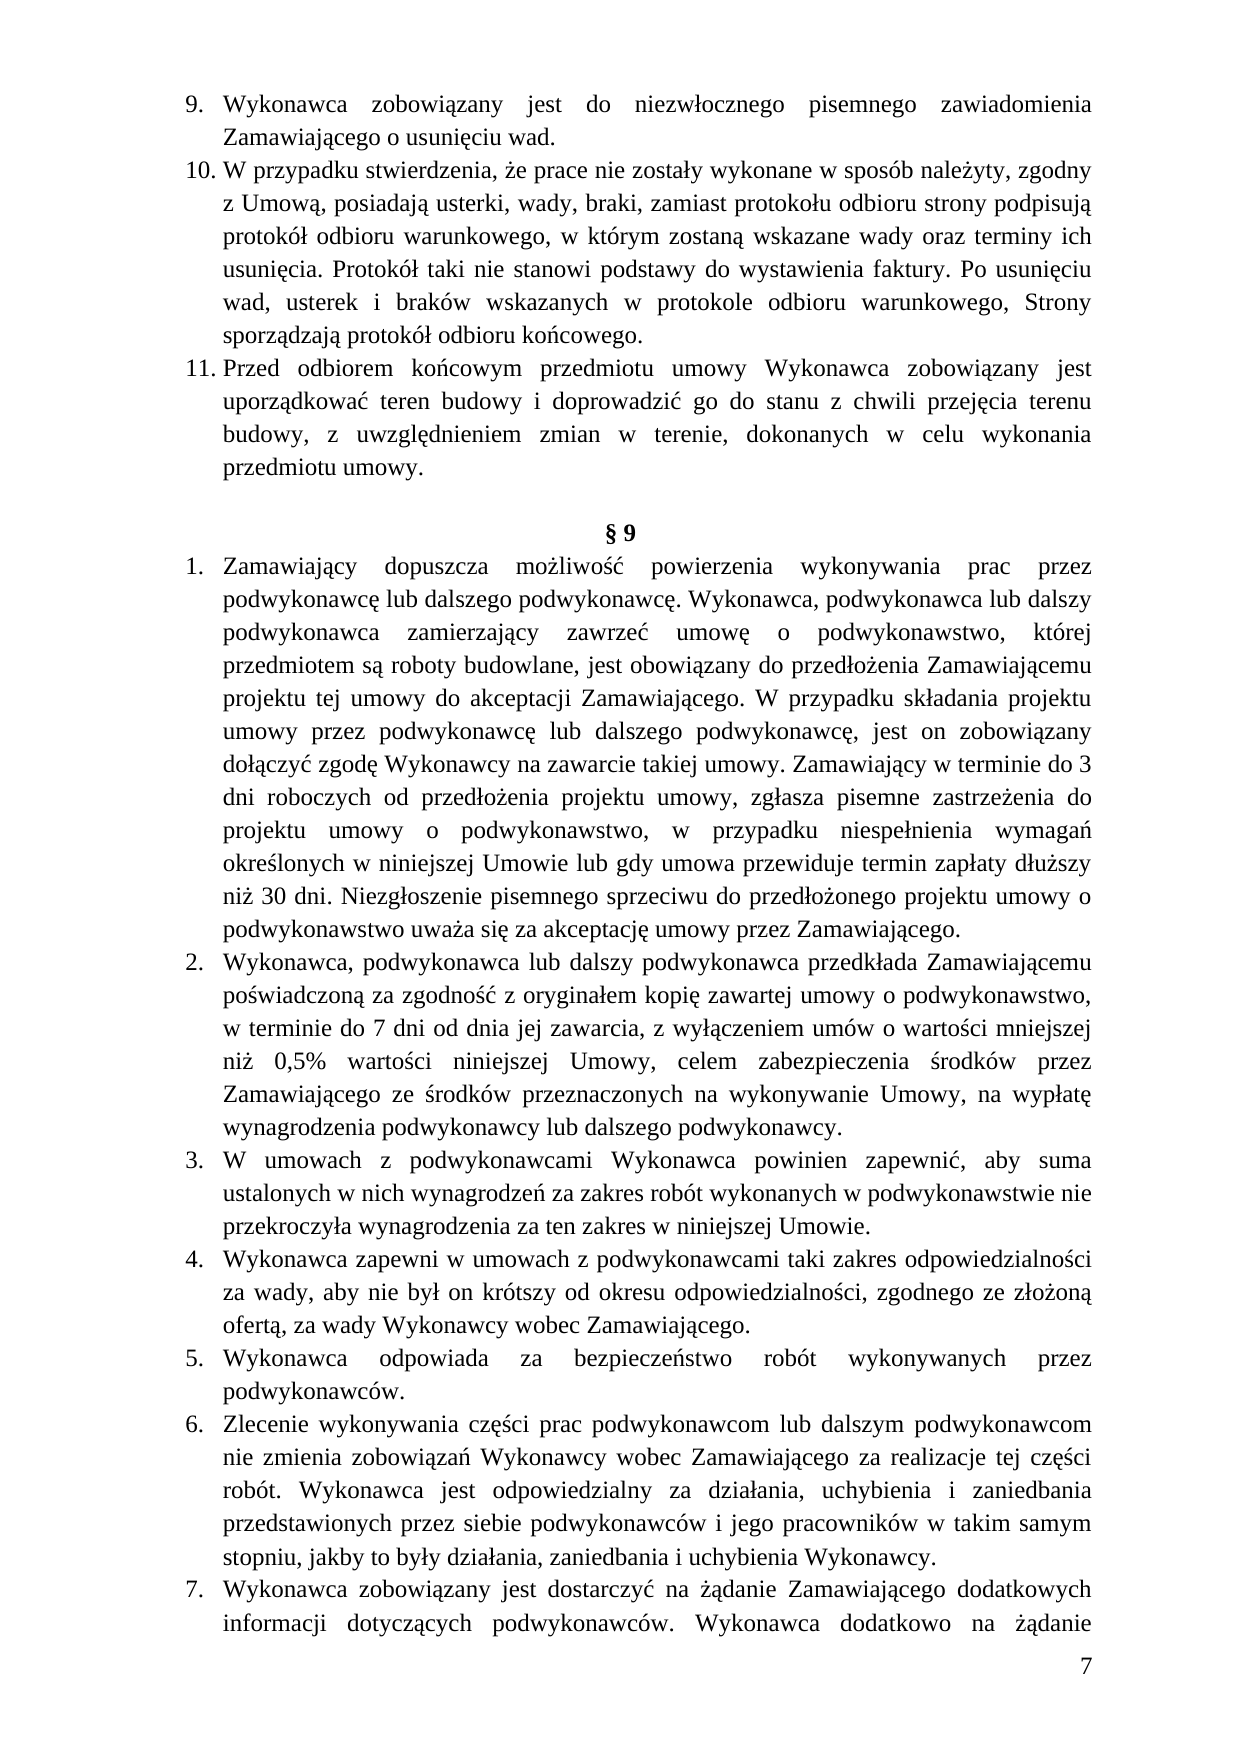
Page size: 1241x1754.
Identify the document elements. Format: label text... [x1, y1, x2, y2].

list Wykonawca zobowiązany jest do niezwłocznego pisemnego zawiadomienia Zamawiającego o usunięciu wad. [185, 89, 1092, 150]
list Zamawiający dopuszcza możliwość powierzenia wykonywania prac przez podwykonawcę lub dalszego podwykonawcę. Wykonawca, podwykonawca lub dalszy podwykonawca zamierzający zawrzeć umowę o podwykonawstwo, której przedmiotem są roboty budowlane, jest obowiązany do przedłożenia Zamawiającemu projektu tej umowy do akceptacji Zamawiającego. W przypadku składania projektu umowy przez podwykonawcę lub dalszego podwykonawcę, jest on zobowiązany dołączyć zgodę Wykonawcy na zawarcie takiej umowy. Zamawiający w terminie do 3 dni roboczych od przedłożenia projektu umowy, zgłasza pisemne zastrzeżenia do projektu umowy o podwykonawstwo, w przypadku niespełnienia wymagań określonych w niniejszej Umowie lub gdy umowa przewiduje termin zapłaty dłuższy niż 30 dni. Niezgłoszenie pisemnego sprzeciwu do przedłożonego projektu umowy o podwykonawstwo uważa się za akceptację umowy przez Zamawiającego. [185, 551, 1092, 943]
list Wykonawca, podwykonawca lub dalszy podwykonawca przedkłada Zamawiającemu poświadczoną za zgodność z oryginałem kopię zawartej umowy o podwykonawstwo, w terminie do 7 dni od dnia jej zawarcia, z wyłączeniem umów o wartości mniejszej niż 0,5% wartości niniejszej Umowy, celem zabezpieczenia środków przez Zamawiającego ze środków przeznaczonych na wykonywanie Umowy, na wypłatę wynagrodzenia podwykonawcy lub dalszego podwykonawcy. [185, 947, 1092, 1141]
list Wykonawca zapewni w umowach z podwykonawcami taki zakres odpowiedzialności za wady, aby nie był on krótszy od okresu odpowiedzialności, zgodnego ze złożoną ofertą, za wady Wykonawcy wobec Zamawiającego. [185, 1244, 1092, 1339]
list Przed odbiorem końcowym przedmiotu umowy Wykonawca zobowiązany jest uporządkować teren budowy i doprowadzić go do stanu z chwili przejęcia terenu budowy, z uwzględnieniem zmian w terenie, dokonanych w celu wykonania przedmiotu umowy. [185, 353, 1092, 481]
list Wykonawca odpowiada za bezpieczeństwo robót wykonywanych przez podwykonawców. [185, 1343, 1092, 1405]
list W umowach z podwykonawcami Wykonawca powinien zapewnić, aby suma ustalonych w nich wynagrodzeń za zakres robót wykonanych w podwykonawstwie nie przekroczyła wynagrodzenia za ten zakres w niniejszej Umowie. [185, 1145, 1092, 1240]
text § 9 [148, 518, 1092, 547]
list W przypadku stwierdzenia, że prace nie zostały wykonane w sposób należyty, zgodny z Umową, posiadają usterki, wady, braki, zamiast protokołu odbioru strony podpisują protokół odbioru warunkowego, w którym zostaną wskazane wady oraz terminy ich usunięcia. Protokół taki nie stanowi podstawy do wystawienia faktury. Po usunięciu wad, usterek i braków wskazanych w protokole odbioru warunkowego, Strony sporządzają protokół odbioru końcowego. [185, 155, 1092, 348]
list Zlecenie wykonywania części prac podwykonawcom lub dalszym podwykonawcom nie zmienia zobowiązań Wykonawcy wobec Zamawiającego za realizacje tej części robót. Wykonawca jest odpowiedzialny za działania, uchybienia i zaniedbania przedstawionych przez siebie podwykonawców i jego pracowników w takim samym stopniu, jakby to były działania, zaniedbania i uchybienia Wykonawcy. [185, 1409, 1092, 1570]
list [185, 1574, 1092, 1636]
